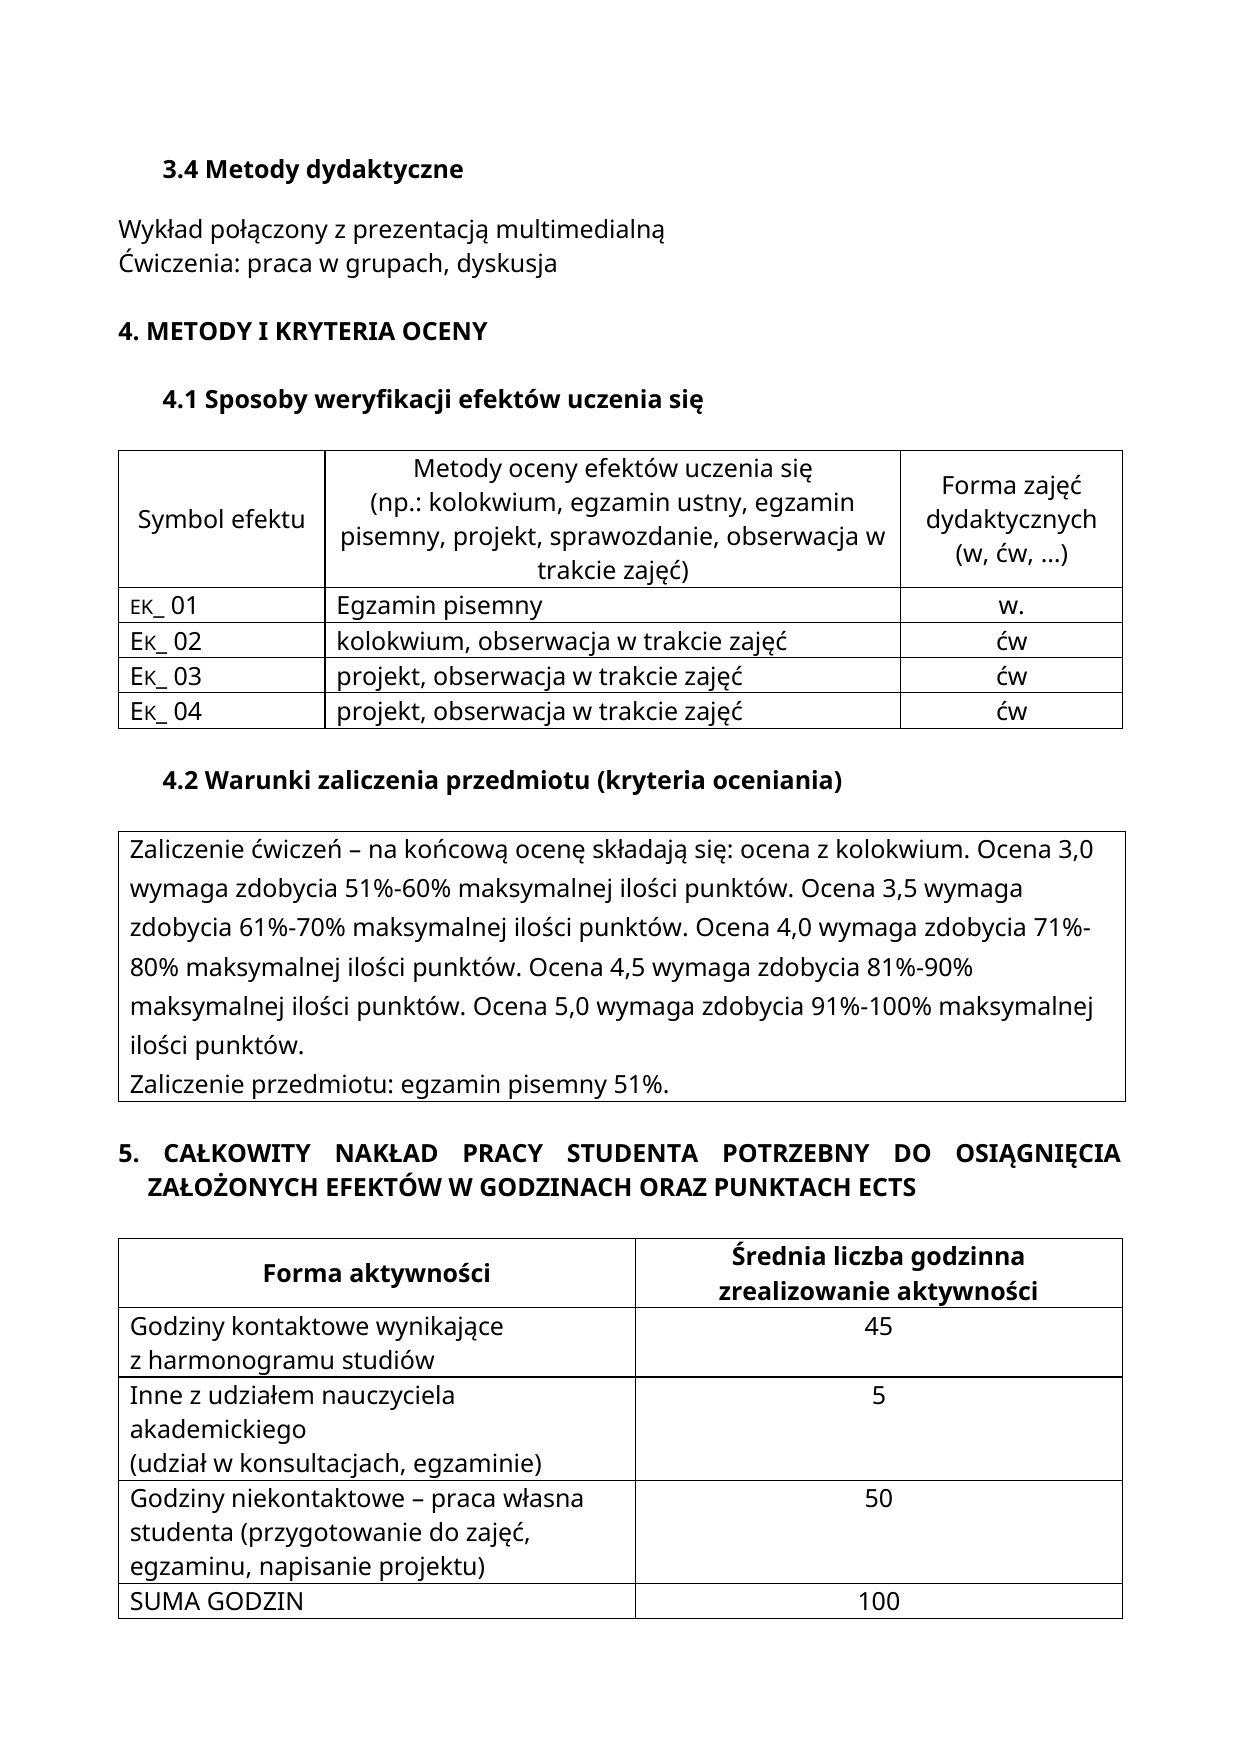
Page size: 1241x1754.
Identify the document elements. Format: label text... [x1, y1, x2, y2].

table_cell SUMA GODZIN [119, 1584, 635, 1618]
table_cell Egzamin pisemny [326, 588, 900, 622]
table_cell projekt, obserwacja w trakcie zajęć [326, 658, 900, 692]
table_header Metody oceny efektów uczenia się (np.: kolokwium, egzamin ustny, egzamin pisemny, projekt, sprawozdanie, obserwacja w trakcie zajęć) [326, 451, 900, 587]
table_cell ćw [901, 623, 1122, 657]
table_header Forma zajęć dydaktycznych (w, ćw, …) [901, 451, 1122, 587]
text 4.2 Warunki zaliczenia przedmiotu (kryteria oceniania) [162, 762, 1122, 797]
table_cell kolokwium, obserwacja w trakcie zajęć [326, 623, 900, 657]
table_header Zaliczenie ćwiczeń – na końcową ocenę składają się: ocena z kolokwium. Ocena 3,0 wymaga zdobycia 51%-60% maksymalnej ilości punktów. Ocena 3,5 wymaga zdobycia 61%-70% maksymalnej ilości punktów. Ocena 4,0 wymaga zdobycia 71%-80% maksymalnej ilości punktów. Ocena 4,5 wymaga zdobycia 81%-90% maksymalnej ilości punktów. Ocena 5,0 wymaga zdobycia 91%-100% maksymalnej ilości punktów. Zaliczenie przedmiotu: egzamin pisemny 51%. [119, 832, 1125, 1101]
text 5. CAŁKOWITY NAKŁAD PRACY STUDENTA POTRZEBNY DO OSIĄGNIĘCIA ZAŁOŻONYCH EFEKTÓW W GODZINACH ORAZ PUNKTACH ECTS [118, 1136, 1122, 1204]
table_cell ćw [901, 658, 1122, 692]
table_header Forma aktywności [119, 1239, 635, 1307]
text 3.4 Metody dydaktyczne [162, 152, 1122, 186]
table_cell projekt, obserwacja w trakcie zajęć [326, 693, 900, 727]
table_cell 45 [636, 1308, 1122, 1376]
text 4.1 Sposoby weryfikacji efektów uczenia się [162, 382, 1122, 416]
text Wykład połączony z prezentacją multimedialną [118, 211, 1122, 245]
table_cell ek_ 01 [119, 588, 324, 622]
table_cell Inne z udziałem nauczyciela akademickiego (udział w konsultacjach, egzaminie) [119, 1378, 635, 1479]
table_cell 50 [636, 1481, 1122, 1583]
table_cell Godziny niekontaktowe – praca własna studenta (przygotowanie do zajęć, egzaminu, napisanie projektu) [119, 1481, 635, 1583]
table_header Średnia liczba godzinna zrealizowanie aktywności [636, 1239, 1122, 1307]
text Ćwiczenia: praca w grupach, dyskusja [118, 245, 1122, 279]
table_cell Ek_ 03 [119, 658, 324, 692]
table_cell Ek_ 02 [119, 623, 324, 657]
table_cell w. [901, 588, 1122, 622]
text 4. METODY I KRYTERIA OCENY [118, 313, 1122, 347]
table_cell ćw [901, 693, 1122, 727]
table_cell 100 [636, 1584, 1122, 1618]
table_cell Godziny kontaktowe wynikające z harmonogramu studiów [119, 1308, 635, 1376]
table_header Symbol efektu [119, 451, 324, 587]
table_cell Ek_ 04 [119, 693, 324, 727]
table_cell 5 [636, 1378, 1122, 1479]
